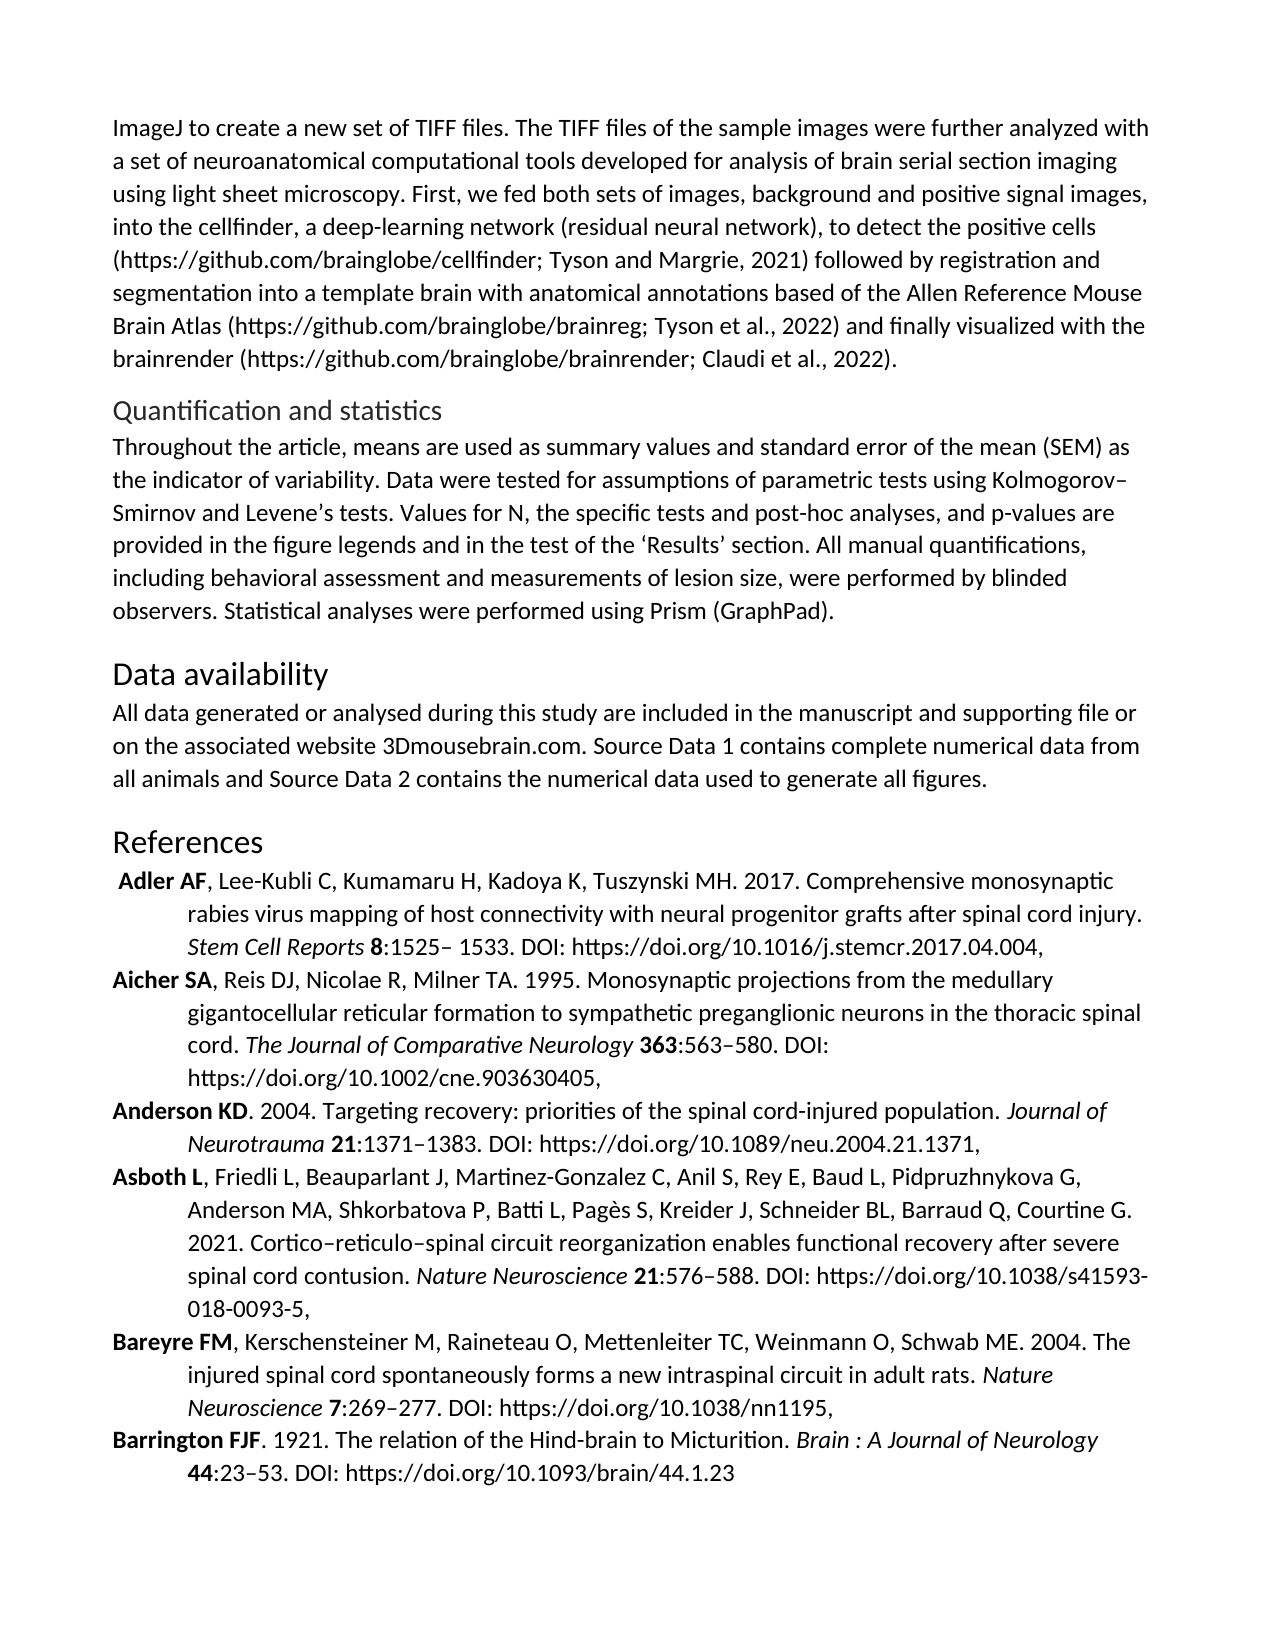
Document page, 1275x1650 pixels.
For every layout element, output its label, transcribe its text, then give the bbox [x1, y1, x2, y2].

text All data generated or analysed during this study are included in the manuscript and supporting file or on the associated website 3Dmousebrain.com. Source Data 1 contains complete numerical data from all animals and Source Data 2 contains the numerical data used to generate all figures. [112, 697, 1162, 794]
text Barrington FJF. 1921. The relation of the Hind-brain to Micturition. Brain : A Journal of Neurology 44:23–53. DOI: https://doi.org/10.1093/brain/44.1.23 [112, 1425, 1162, 1488]
text Throughout the article, means are used as summary values and standard error of the mean (SEM) as the indicator of variability. Data were tested for assumptions of parametric tests using Kolmogorov–Smirnov and Levene’s tests. Values for N, the specific tests and post-hoc analyses, and p-values are provided in the figure legends and in the test of the ‘Results’ section. All manual quantifications, including behavioral assessment and measurements of lesion size, were performed by blinded observers. Statistical analyses were performed using Prism (GraphPad). [112, 431, 1162, 626]
subtitle References [112, 821, 1162, 862]
subtitle Quantification and statistics [112, 392, 1162, 428]
text Anderson KD. 2004. Targeting recovery: priorities of the spinal cord-injured population. Journal of Neurotrauma 21:1371–1383. DOI: https://doi.org/10.1089/neu.2004.21.1371, [112, 1096, 1162, 1159]
text Asboth L, Friedli L, Beauparlant J, Martinez-Gonzalez C, Anil S, Rey E, Baud L, Pidpruzhnykova G, Anderson MA, Shkorbatova P, Batti L, Pagès S, Kreider J, Schneider BL, Barraud Q, Courtine G. 2021. Cortico–reticulo–spinal circuit reorganization enables functional recovery after severe spinal cord contusion. Nature Neuroscience 21:576–588. DOI: https://doi.org/10.1038/s41593-018-0093-5, [112, 1161, 1162, 1323]
text Adler AF, Lee-Kubli C, Kumamaru H, Kadoya K, Tuszynski MH. 2017. Comprehensive monosynaptic rabies virus mapping of host connectivity with neural progenitor grafts after spinal cord injury. Stem Cell Reports 8:1525– 1533. DOI: https://doi.org/10.1016/j.stemcr.2017.04.004, [112, 865, 1162, 961]
text Aicher SA, Reis DJ, Nicolae R, Milner TA. 1995. Monosynaptic projections from the medullary gigantocellular reticular formation to sympathetic preganglionic neurons in the thoracic spinal cord. The Journal of Comparative Neurology 363:563–580. DOI: https://doi.org/10.1002/cne.903630405, [112, 964, 1162, 1093]
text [112, 112, 1162, 373]
subtitle Data availability [112, 653, 1162, 694]
text Bareyre FM, Kerschensteiner M, Raineteau O, Mettenleiter TC, Weinmann O, Schwab ME. 2004. The injured spinal cord spontaneously forms a new intraspinal circuit in adult rats. Nature Neuroscience 7:269–277. DOI: https://doi.org/10.1038/nn1195, [112, 1326, 1162, 1422]
